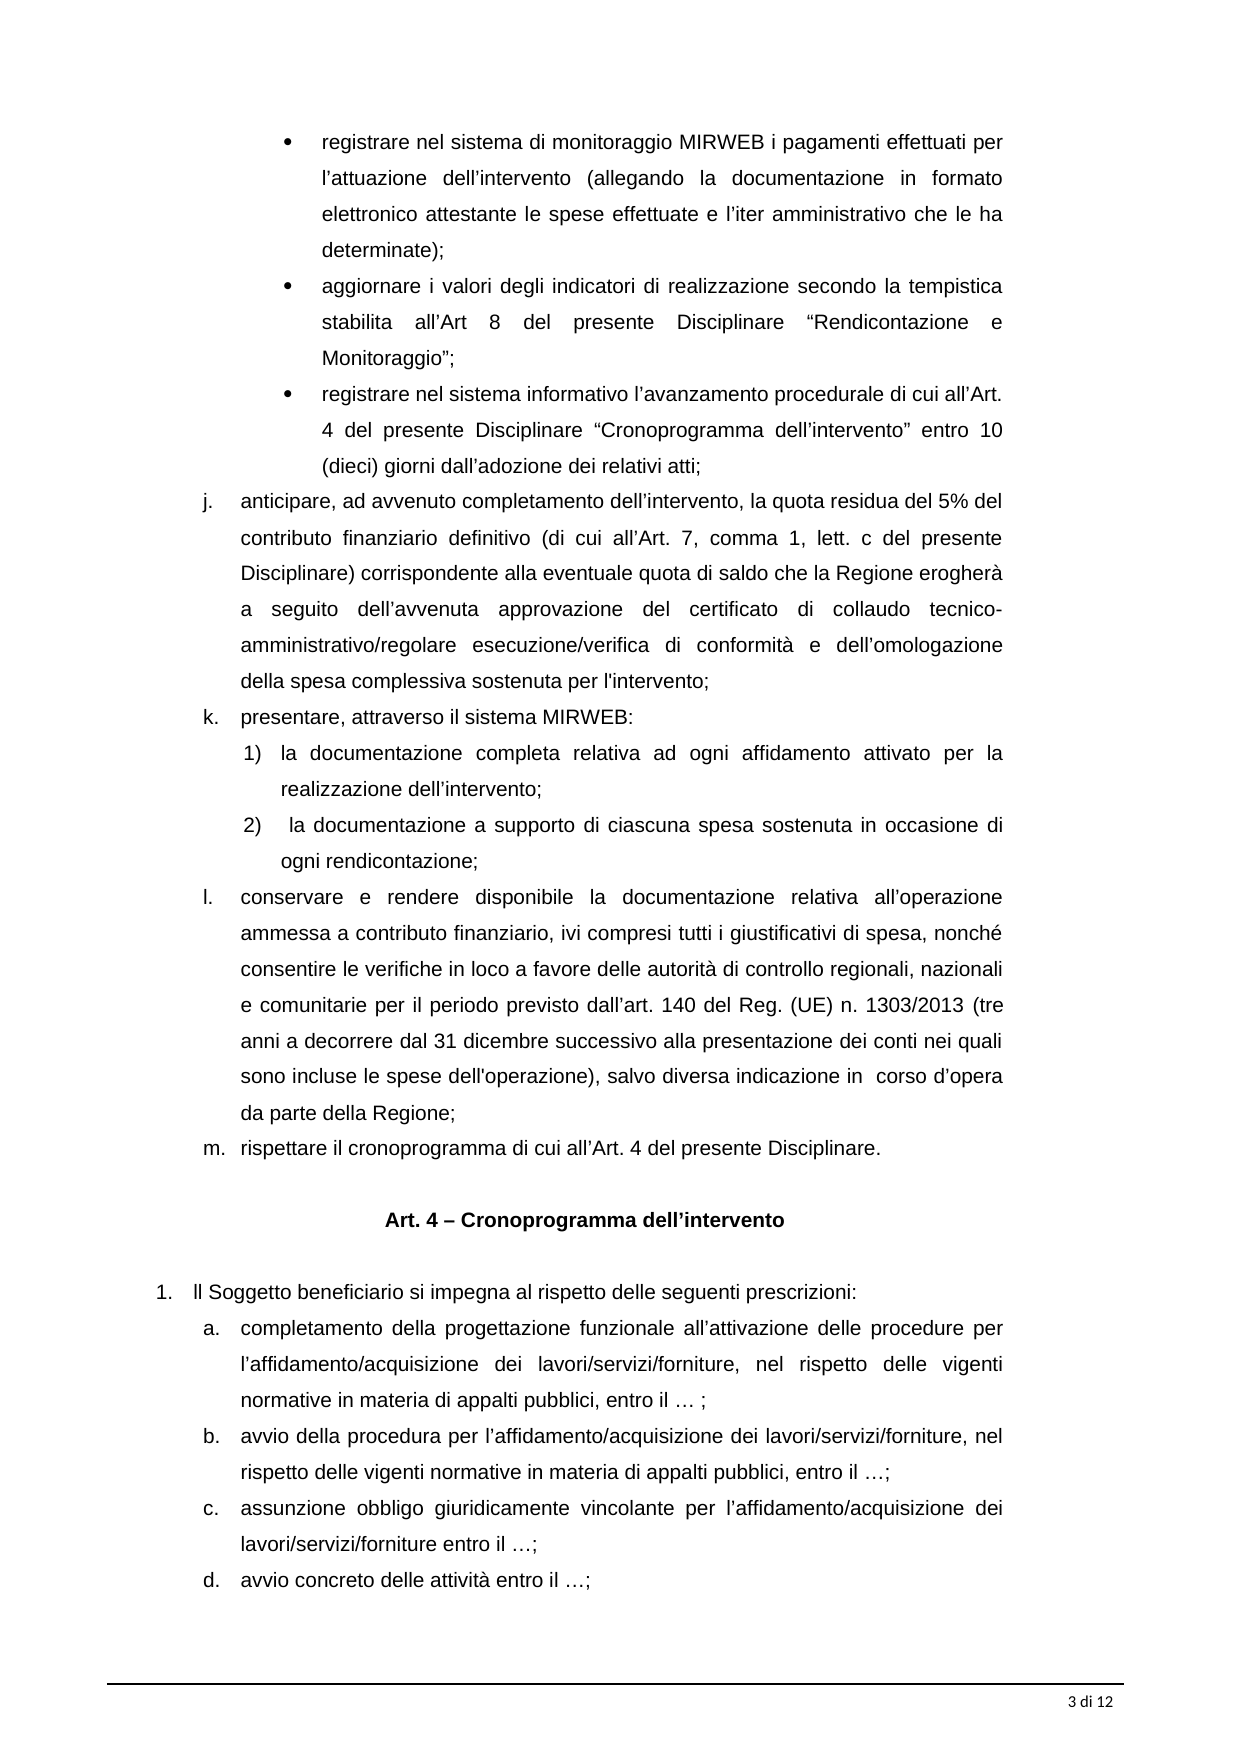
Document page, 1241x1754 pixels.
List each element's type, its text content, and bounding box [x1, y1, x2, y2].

list avvio della procedura per l’affidamento/acquisizione dei lavori/servizi/forniture, nel rispetto delle vigenti normative in materia di appalti pubblici, entro il …; [203, 1424, 1004, 1484]
list avvio concreto delle attività entro il …; [203, 1567, 1004, 1591]
list anticipare, ad avvenuto completamento dell’intervento, la quota residua del 5% del contributo finanziario definitivo (di cui all’Art. 7, comma 1, lett. c del presente Disciplinare) corrispondente alla eventuale quota di saldo che la Regione erogherà a seguito dell’avvenuta approvazione del certificato di collaudo tecnico-amministrativo/regolare esecuzione/verifica di conformità e dell’omologazione della spesa complessiva sostenuta per l'intervento; [203, 489, 1004, 693]
list conservare e rendere disponibile la documentazione relativa all’operazione ammessa a contributo finanziario, ivi compresi tutti i giustificativi di spesa, nonché consentire le verifiche in loco a favore delle autorità di controllo regionali, nazionali e comunitarie per il periodo previsto dall’art. 140 del Reg. (UE) n. 1303/2013 (tre anni a decorrere dal 31 dicembre successivo alla presentazione dei conti nei quali sono incluse le spese dell'operazione), salvo diversa indicazione in corso d’opera da parte della Regione; [203, 885, 1004, 1124]
text Art. 4 – Cronoprogramma dell’intervento [165, 1208, 1004, 1232]
list presentare, attraverso il sistema MIRWEB: [203, 705, 1004, 729]
list aggiornare i valori degli indicatori di realizzazione secondo la tempistica stabilita all’Art 8 del presente Disciplinare “Rendicontazione e Monitoraggio”; [284, 273, 1004, 369]
list completamento della progettazione funzionale all’attivazione delle procedure per l’affidamento/acquisizione dei lavori/servizi/forniture, nel rispetto delle vigenti normative in materia di appalti pubblici, entro il … ; [203, 1316, 1004, 1412]
list rispettare il cronoprogramma di cui all’Art. 4 del presente Disciplinare. [203, 1136, 1004, 1160]
list registrare nel sistema di monitoraggio MIRWEB i pagamenti effettuati per l’attuazione dell’intervento (allegando la documentazione in formato elettronico attestante le spese effettuate e l’iter amministrativo che le ha determinate); [284, 130, 1004, 262]
list la documentazione a supporto di ciascuna spesa sostenuta in occasione di ogni rendicontazione; [243, 813, 1004, 873]
list assunzione obbligo giuridicamente vincolante per l’affidamento/acquisizione dei lavori/servizi/forniture entro il …; [203, 1496, 1004, 1556]
list ll Soggetto beneficiario si impegna al rispetto delle seguenti prescrizioni: [156, 1280, 1004, 1304]
list la documentazione completa relativa ad ogni affidamento attivato per la realizzazione dell’intervento; [243, 741, 1004, 801]
list registrare nel sistema informativo l’avanzamento procedurale di cui all’Art. 4 del presente Disciplinare “Cronoprogramma dell’intervento” entro 10 (dieci) giorni dall’adozione dei relativi atti; [284, 381, 1004, 477]
